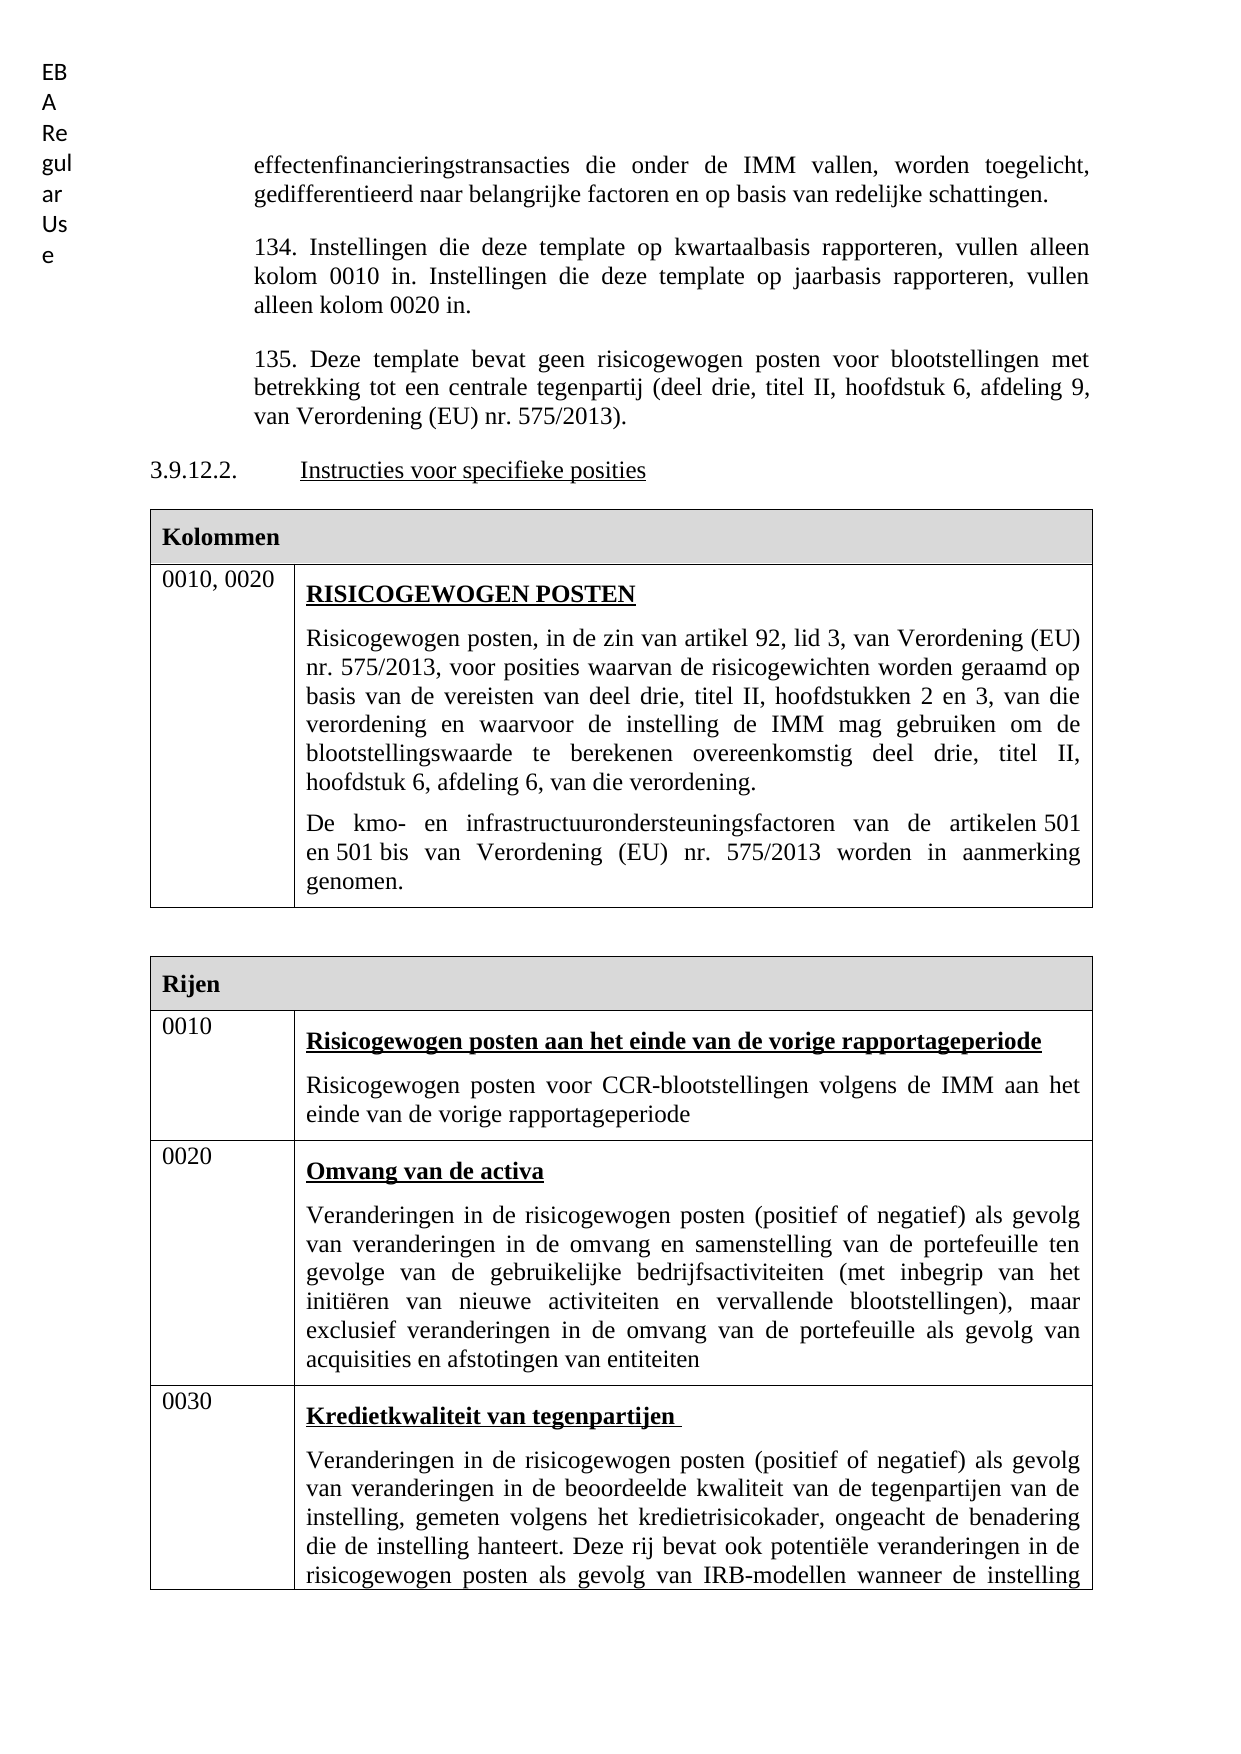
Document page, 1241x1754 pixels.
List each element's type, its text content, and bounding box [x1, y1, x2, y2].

table_header Kolommen [151, 510, 1092, 563]
list Instructies voor specifieke posities [150, 455, 1090, 484]
table_header Rijen [151, 957, 1092, 1010]
table_cell 0020 [151, 1141, 294, 1385]
table_cell 0010, 0020 [151, 565, 294, 907]
table_cell 0010 [151, 1011, 294, 1140]
table_cell RISICOGEWOGEN POSTEN Risicogewogen posten, in de zin van artikel 92, lid 3, van Verordening (EU) nr. 575/2013, voor posities waarvan de risicogewichten worden geraamd op basis van de vereisten van deel drie, titel II, hoofdstukken 2 en 3, van die verordening en waarvoor de instelling de IMM mag gebruiken om de blootstellingswaarde te berekenen overeenkomstig deel drie, titel II, hoofdstuk 6, afdeling 6, van die verordening. De kmo- en infrastructuurondersteuningsfactoren van de artikelen 501 en 501 bis van Verordening (EU) nr. 575/2013 worden in aanmerking genomen. [295, 565, 1092, 907]
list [253, 150, 1090, 207]
table_cell 0030 [151, 1386, 294, 1588]
table_cell Omvang van de activa Veranderingen in de risicogewogen posten (positief of negatief) als gevolg van veranderingen in de omvang en samenstelling van de portefeuille ten gevolge van de gebruikelijke bedrijfsactiviteiten (met inbegrip van het initiëren van nieuwe activiteiten en vervallende blootstellingen), maar exclusief veranderingen in de omvang van de portefeuille als gevolg van acquisities en afstotingen van entiteiten [295, 1141, 1092, 1385]
table_cell Risicogewogen posten aan het einde van de vorige rapportageperiode Risicogewogen posten voor CCR-blootstellingen volgens de IMM aan het einde van de vorige rapportageperiode [295, 1011, 1092, 1140]
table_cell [295, 1386, 1092, 1588]
